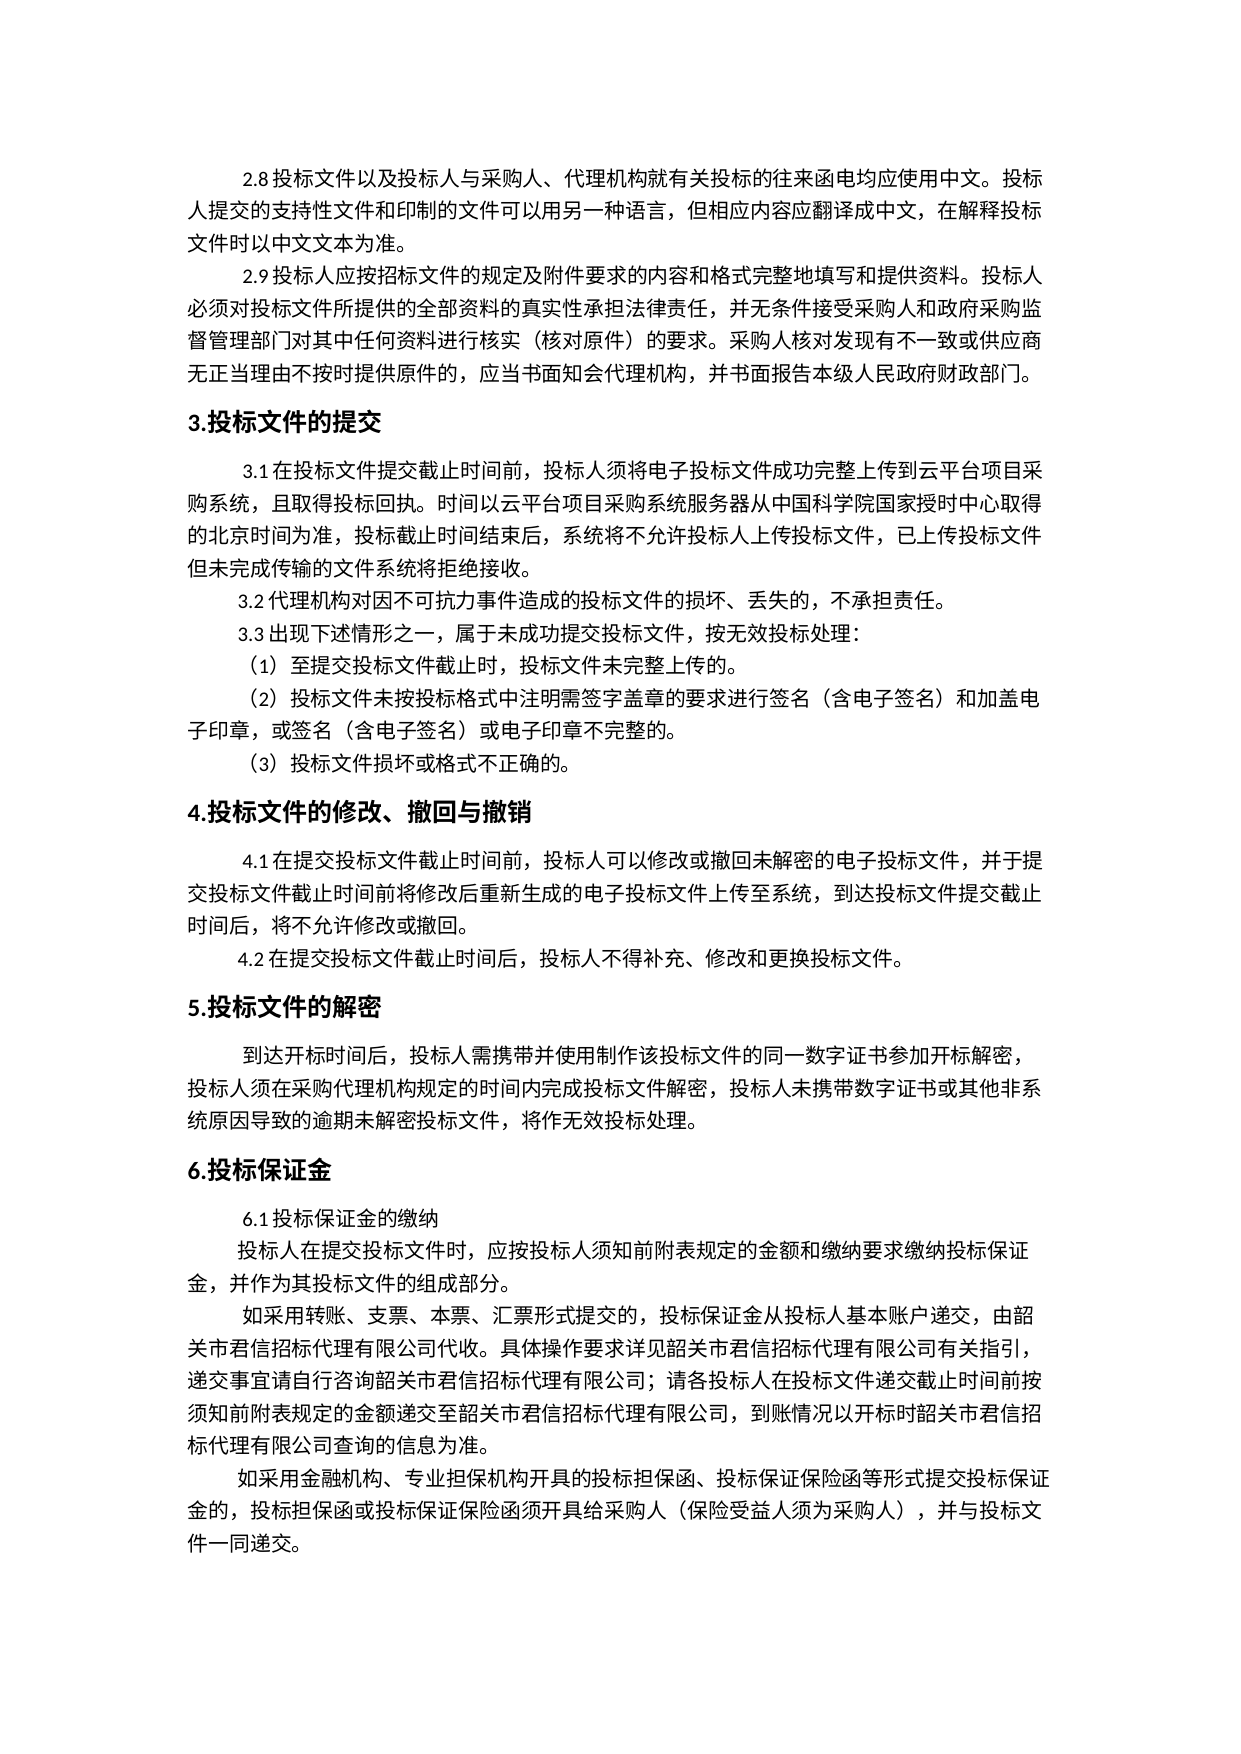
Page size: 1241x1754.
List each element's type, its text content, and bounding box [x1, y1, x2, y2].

text 2.9投标人应按招标文件的规定及附件要求的内容和格式完整地填写和提供资料。投标人必须对投标文件所提供的全部资料的真实性承担法律责任，并无条件接受采购人和政府采购监督管理部门对其中任何资料进行核实（核对原件）的要求。采购人核对发现有不一致或供应商无正当理由不按时提供原件的，应当书面知会代理机构，并书面报告本级人民政府财政部门。 [187, 259, 1053, 389]
text 3.1在投标文件提交截止时间前，投标人须将电子投标文件成功完整上传到云平台项目采购系统，且取得投标回执。时间以云平台项目采购系统服务器从中国科学院国家授时中心取得的北京时间为准，投标截止时间结束后，系统将不允许投标人上传投标文件，已上传投标文件但未完成传输的文件系统将拒绝接收。 [187, 454, 1053, 584]
text 5.投标文件的解密 [187, 974, 1053, 1039]
text 6.1投标保证金的缴纳 [187, 1202, 1053, 1234]
text 3.3出现下述情形之一，属于未成功提交投标文件，按无效投标处理： [187, 617, 1053, 649]
text 4.2在提交投标文件截止时间后，投标人不得补充、修改和更换投标文件。 [187, 942, 1053, 974]
text 投标人在提交投标文件时，应按投标人须知前附表规定的金额和缴纳要求缴纳投标保证金，并作为其投标文件的组成部分。 [187, 1234, 1053, 1299]
text 2.8投标文件以及投标人与采购人、代理机构就有关投标的往来函电均应使用中文。投标人提交的支持性文件和印制的文件可以用另一种语言，但相应内容应翻译成中文，在解释投标文件时以中文文本为准。 [187, 162, 1053, 259]
text （3）投标文件损坏或格式不正确的。 [187, 747, 1053, 779]
text 6.投标保证金 [187, 1137, 1053, 1202]
text 3.投标文件的提交 [187, 389, 1053, 454]
text 3.2代理机构对因不可抗力事件造成的投标文件的损坏、丢失的，不承担责任。 [187, 584, 1053, 617]
text 如采用金融机构、专业担保机构开具的投标担保函、投标保证保险函等形式提交投标保证金的，投标担保函或投标保证保险函须开具给采购人（保险受益人须为采购人），并与投标文件一同递交。 [187, 1462, 1053, 1559]
text （2）投标文件未按投标格式中注明需签字盖章的要求进行签名（含电子签名）和加盖电子印章，或签名（含电子签名）或电子印章不完整的。 [187, 682, 1053, 747]
text 4.1在提交投标文件截止时间前，投标人可以修改或撤回未解密的电子投标文件，并于提交投标文件截止时间前将修改后重新生成的电子投标文件上传至系统，到达投标文件提交截止时间后，将不允许修改或撤回。 [187, 844, 1053, 942]
text 到达开标时间后，投标人需携带并使用制作该投标文件的同一数字证书参加开标解密，投标人须在采购代理机构规定的时间内完成投标文件解密，投标人未携带数字证书或其他非系统原因导致的逾期未解密投标文件，将作无效投标处理。 [187, 1039, 1053, 1137]
text 如采用转账、支票、本票、汇票形式提交的，投标保证金从投标人基本账户递交，由韶关市君信招标代理有限公司代收。具体操作要求详见韶关市君信招标代理有限公司有关指引，递交事宜请自行咨询韶关市君信招标代理有限公司；请各投标人在投标文件递交截止时间前按须知前附表规定的金额递交至韶关市君信招标代理有限公司，到账情况以开标时韶关市君信招标代理有限公司查询的信息为准。 [187, 1299, 1053, 1462]
text （1）至提交投标文件截止时，投标文件未完整上传的。 [187, 649, 1053, 682]
text 4.投标文件的修改、撤回与撤销 [187, 779, 1053, 844]
